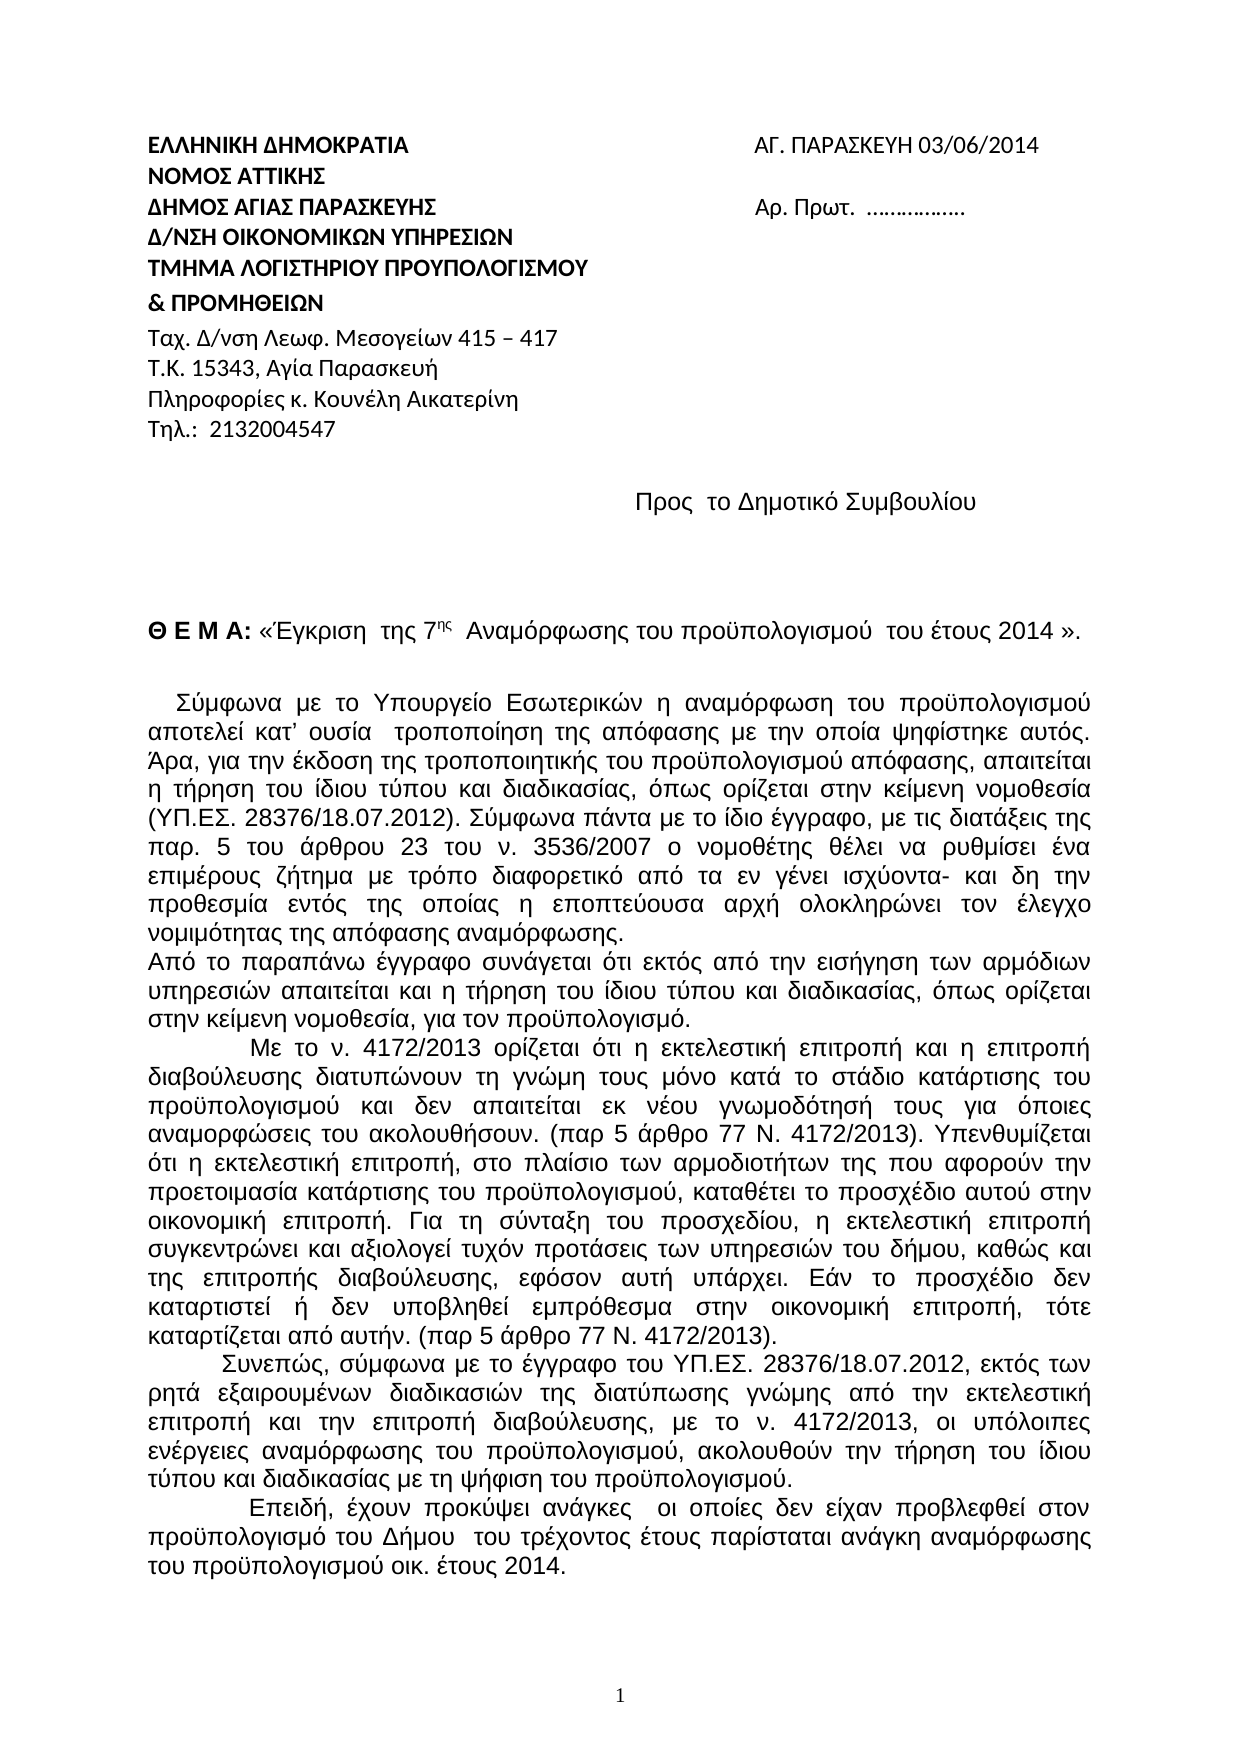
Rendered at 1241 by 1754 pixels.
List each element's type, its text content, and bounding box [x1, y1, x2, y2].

text Πληροφορίες κ. Κουνέλη Αικατερίνη [148, 383, 1092, 413]
text Ταχ. Δ/νση Λεωφ. Μεσογείων 415 – 417 [148, 322, 1092, 352]
text Συνεπώς, σύμφωνα με το έγγραφο του ΥΠ.ΕΣ. 28376/18.07.2012, εκτός των ρητά εξαιρουμένων διαδικασιών της διατύπωσης γνώμης από την εκτελεστική επιτροπή και την επιτροπή διαβούλευσης, με το ν. 4172/2013, οι υπόλοιπες ενέργειες αναμόρφωσης του προϋπολογισμού, ακολουθούν την τήρηση του ίδιου τύπου και διαδικασίας με τη ψήφιση του προϋπολογισμού. [148, 1349, 1092, 1493]
text & ΠΡΟΜΗΘΕΙΩΝ [148, 287, 1092, 317]
text Επειδή, έχουν προκύψει ανάγκες οι οποίες δεν είχαν προβλεφθεί στον προϋπολογισμό του Δήμου του τρέχοντος έτους παρίσταται ανάγκη αναμόρφωσης του προϋπολογισμού οικ. έτους 2014. [148, 1493, 1092, 1579]
text Τηλ.: 2132004547 [148, 413, 1092, 444]
text Δ/ΝΣΗ ΟΙΚΟΝΟΜΙΚΩΝ ΥΠΗΡΕΣΙΩΝ [148, 221, 1092, 252]
text Με το ν. 4172/2013 ορίζεται ότι η εκτελεστική επιτροπή και η επιτροπή διαβούλευσης διατυπώνουν τη γνώμη τους μόνο κατά το στάδιο κατάρτισης του προϋπολογισμού και δεν απαιτείται εκ νέου γνωμοδότησή τους για όποιες αναμορφώσεις του ακολουθήσουν. (παρ 5 άρθρο 77 Ν. 4172/2013). Υπενθυμίζεται ότι η εκτελεστική επιτροπή, στο πλαίσιο των αρμοδιοτήτων της που αφορούν την προετοιμασία κατάρτισης του προϋπολογισμού, καταθέτει το προσχέδιο αυτού στην οικονομική επιτροπή. Για τη σύνταξη του προσχεδίου, η εκτελεστική επιτροπή συγκεντρώνει και αξιολογεί τυχόν προτάσεις των υπηρεσιών του δήμου, καθώς και της επιτροπής διαβούλευσης, εφόσον αυτή υπάρχει. Εάν το προσχέδιο δεν καταρτιστεί ή δεν υποβληθεί εμπρόθεσμα στην οικονομική επιτροπή, τότε καταρτίζεται από αυτήν. (παρ 5 άρθρο 77 Ν. 4172/2013). [148, 1033, 1092, 1349]
text Από το παραπάνω έγγραφο συνάγεται ότι εκτός από την εισήγηση των αρμόδιων υπηρεσιών απαιτείται και η τήρηση του ίδιου τύπου και διαδικασίας, όπως ορίζεται στην κείμενη νομοθεσία, για τον προϋπολογισμό. [148, 947, 1092, 1033]
text Θ Ε Μ Α: «Έγκριση της 7ης Αναμόρφωσης του προϋπολογισμού του έτους 2014 ». [148, 616, 1092, 645]
text ΔΗΜΟΣ ΑΓΙΑΣ ΠΑΡΑΣΚΕΥΗΣ Αρ. Πρωτ. …………….. [148, 191, 1092, 221]
text ΝΟΜΟΣ ΑΤΤΙΚΗΣ [148, 160, 1092, 191]
text Προς το Δημοτικό Συμβουλίου [148, 487, 1092, 516]
text ΕΛΛΗΝΙΚΗ ΔΗΜΟΚΡΑΤΙΑ ΑΓ. ΠΑΡΑΣΚΕΥΗ 03/06/2014 [148, 129, 1092, 160]
text ΤΜΗΜΑ ΛΟΓΙΣΤΗΡΙΟΥ ΠΡΟΥΠΟΛΟΓΙΣΜΟΥ [148, 252, 1092, 282]
text Σύμφωνα με το Υπουργείο Εσωτερικών η αναμόρφωση του προϋπολογισμού αποτελεί κατ’ ουσία τροποποίηση της απόφασης με την οποία ψηφίστηκε αυτός. Άρα, για την έκδοση της τροποποιητικής του προϋπολογισμού απόφασης, απαιτείται η τήρηση του ίδιου τύπου και διαδικασίας, όπως ορίζεται στην κείμενη νομοθεσία (ΥΠ.ΕΣ. 28376/18.07.2012). Σύμφωνα πάντα με το ίδιο έγγραφο, με τις διατάξεις της παρ. 5 του άρθρου 23 του ν. 3536/2007 ο νομοθέτης θέλει να ρυθμίσει ένα επιμέρους ζήτημα με τρόπο διαφορετικό από τα εν γένει ισχύοντα- και δη την προθεσμία εντός της οποίας η εποπτεύουσα αρχή ολοκληρώνει τον έλεγχο νομιμότητας της απόφασης αναμόρφωσης. [148, 688, 1092, 947]
text Τ.Κ. 15343, Αγία Παρασκευή [148, 352, 1092, 383]
